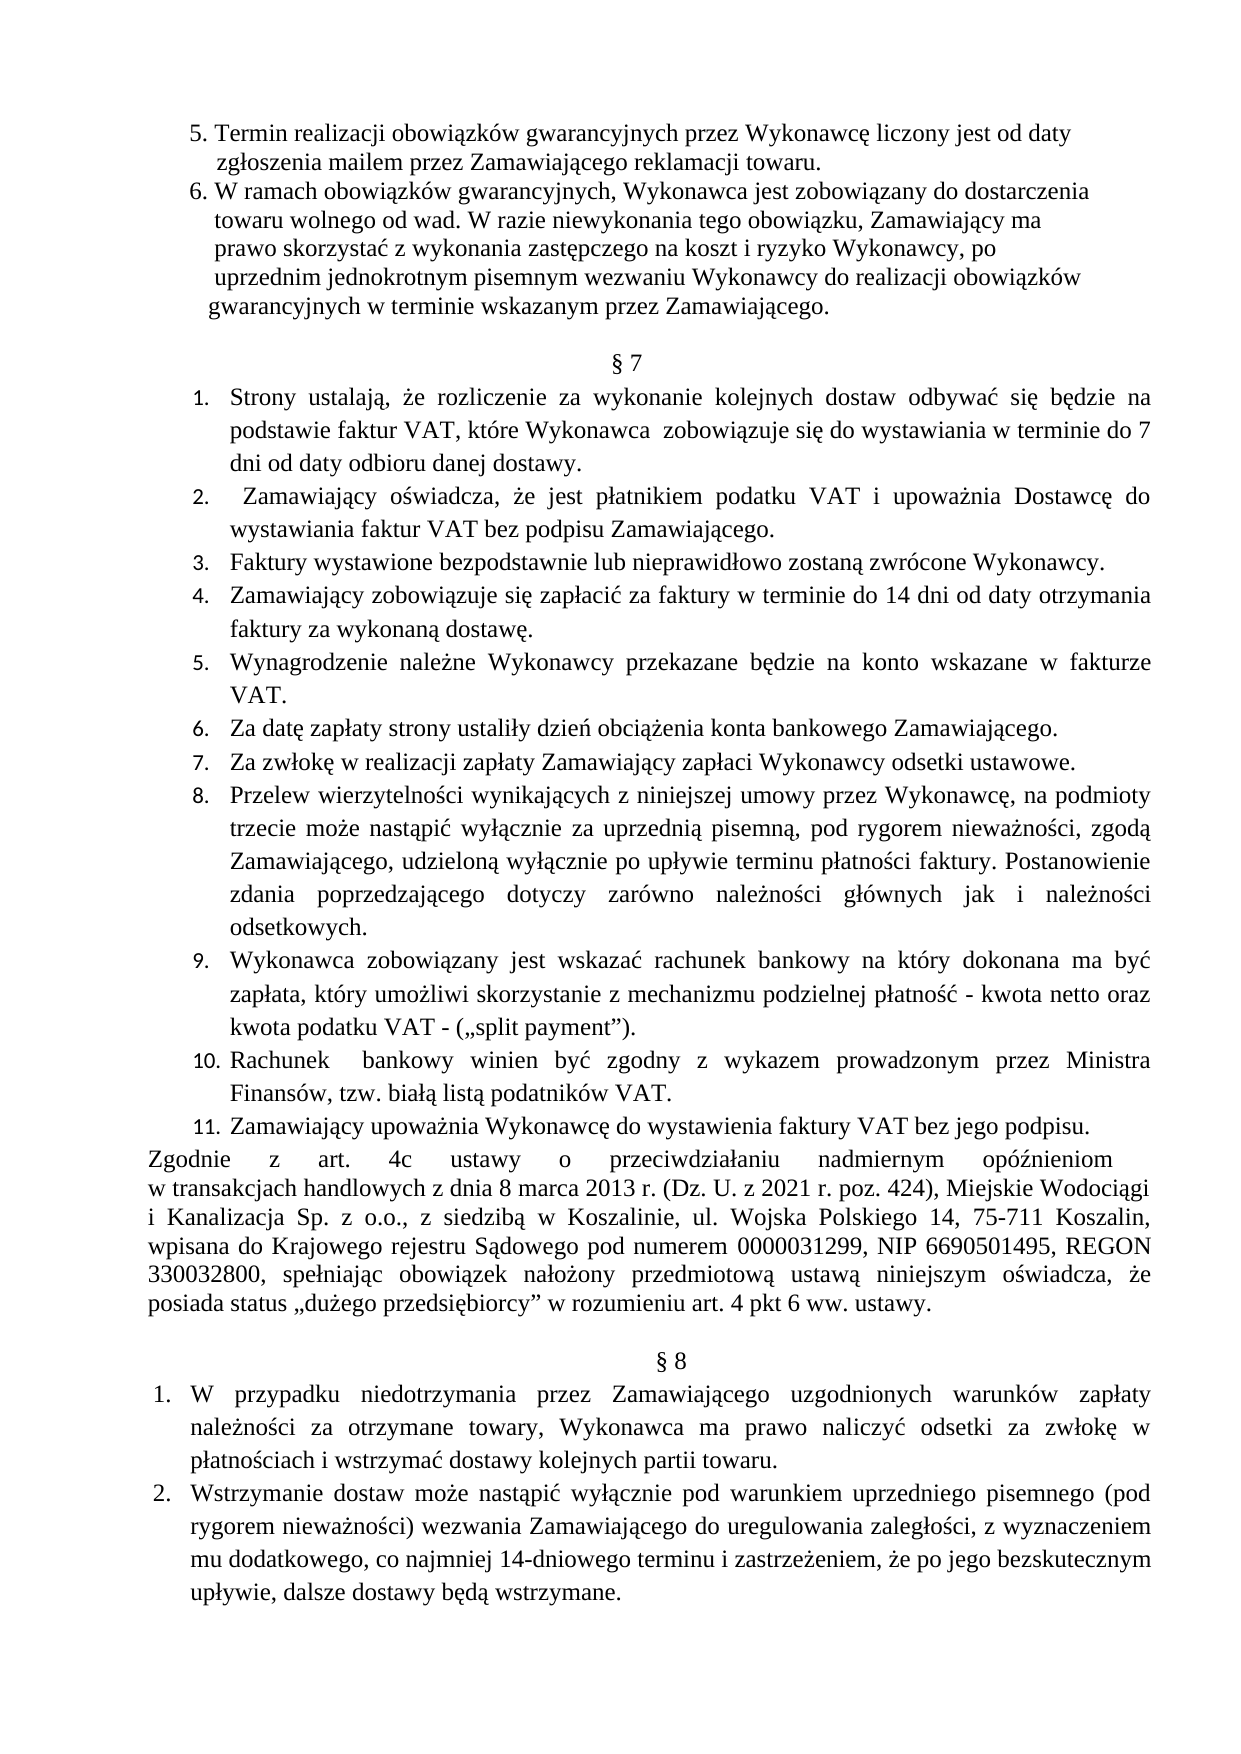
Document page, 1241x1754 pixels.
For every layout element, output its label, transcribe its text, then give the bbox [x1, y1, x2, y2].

text prawo skorzystać z wykonania zastępczego na koszt i ryzyko Wykonawcy, po [189, 233, 1152, 262]
text 5. Termin realizacji obowiązków gwarancyjnych przez Wykonawcę liczony jest od daty [189, 118, 1152, 147]
text 6. W ramach obowiązków gwarancyjnych, Wykonawca jest zobowiązany do dostarczenia [189, 176, 1152, 205]
list § 7 [229, 348, 1152, 377]
list Wstrzymanie dostaw może nastąpić wyłącznie pod warunkiem uprzedniego pisemnego (pod rygorem nieważności) wezwania Zamawiającego do uregulowania zaległości, z wyznaczeniem mu dodatkowego, co najmniej 14-dniowego terminu i zastrzeżeniem, że po jego bezskutecznym upływie, dalsze dostawy będą wstrzymane. [153, 1478, 1152, 1606]
list Rachunek bankowy winien być zgodny z wykazem prowadzonym przez Ministra Finansów, tzw. białą listą podatników VAT. [192, 1045, 1152, 1107]
text gwarancyjnych w terminie wskazanym przez Zamawiającego. [189, 291, 1152, 320]
list § 8 [190, 1346, 1152, 1374]
text zgłoszenia mailem przez Zamawiającego reklamacji towaru. [148, 147, 1152, 176]
list Za datę zapłaty strony ustaliły dzień obciążenia konta bankowego Zamawiającego. [192, 713, 1152, 742]
list Za zwłokę w realizacji zapłaty Zamawiający zapłaci Wykonawcy odsetki ustawowe. [192, 747, 1152, 776]
list Wykonawca zobowiązany jest wskazać rachunek bankowy na który dokonana ma być zapłata, który umożliwi skorzystanie z mechanizmu podzielnej płatność - kwota netto oraz kwota podatku VAT - („split payment”). [192, 945, 1152, 1041]
text Zgodnie z art. 4c ustawy o przeciwdziałaniu nadmiernym opóźnieniom w transakcjach handlowych z dnia 8 marca 2013 r. (Dz. U. z 2021 r. poz. 424), Miejskie Wodociągi i Kanalizacja Sp. z o.o., z siedzibą w Koszalinie, ul. Wojska Polskiego 14, 75-711 Koszalin, wpisana do Krajowego rejestru Sądowego pod numerem 0000031299, NIP 6690501495, REGON 330032800, spełniając obowiązek nałożony przedmiotową ustawą niniejszym oświadcza, że posiada status „dużego przedsiębiorcy” w rozumieniu art. 4 pkt 6 ww. ustawy. [148, 1144, 1152, 1317]
list Zamawiający upoważnia Wykonawcę do wystawienia faktury VAT bez jego podpisu. [192, 1111, 1152, 1140]
list Strony ustalają, że rozliczenie za wykonanie kolejnych dostaw odbywać się będzie na podstawie faktur VAT, które Wykonawca zobowiązuje się do wystawiania w terminie do 7 dni od daty odbioru danej dostawy. [192, 382, 1152, 477]
text towaru wolnego od wad. W razie niewykonania tego obowiązku, Zamawiający ma [189, 205, 1152, 233]
list W przypadku niedotrzymania przez Zamawiającego uzgodnionych warunków zapłaty należności za otrzymane towary, Wykonawca ma prawo naliczyć odsetki za zwłokę w płatnościach i wstrzymać dostawy kolejnych partii towaru. [153, 1379, 1152, 1473]
list Zamawiający zobowiązuje się zapłacić za faktury w terminie do 14 dni od daty otrzymania faktury za wykonaną dostawę. [192, 581, 1152, 643]
list Faktury wystawione bezpodstawnie lub nieprawidłowo zostaną zwrócone Wykonawcy. [192, 547, 1152, 576]
list Zamawiający oświadcza, że jest płatnikiem podatku VAT i upoważnia Dostawcę do wystawiania faktur VAT bez podpisu Zamawiającego. [192, 481, 1152, 543]
list Przelew wierzytelności wynikających z niniejszej umowy przez Wykonawcę, na podmioty trzecie może nastąpić wyłącznie za uprzednią pisemną, pod rygorem nieważności, zgodą Zamawiającego, udzieloną wyłącznie po upływie terminu płatności faktury. Postanowienie zdania poprzedzającego dotyczy zarówno należności głównych jak i należności odsetkowych. [192, 780, 1152, 941]
list Wynagrodzenie należne Wykonawcy przekazane będzie na konto wskazane w fakturze VAT. [192, 647, 1152, 709]
text uprzednim jednokrotnym pisemnym wezwaniu Wykonawcy do realizacji obowiązków [189, 262, 1152, 291]
